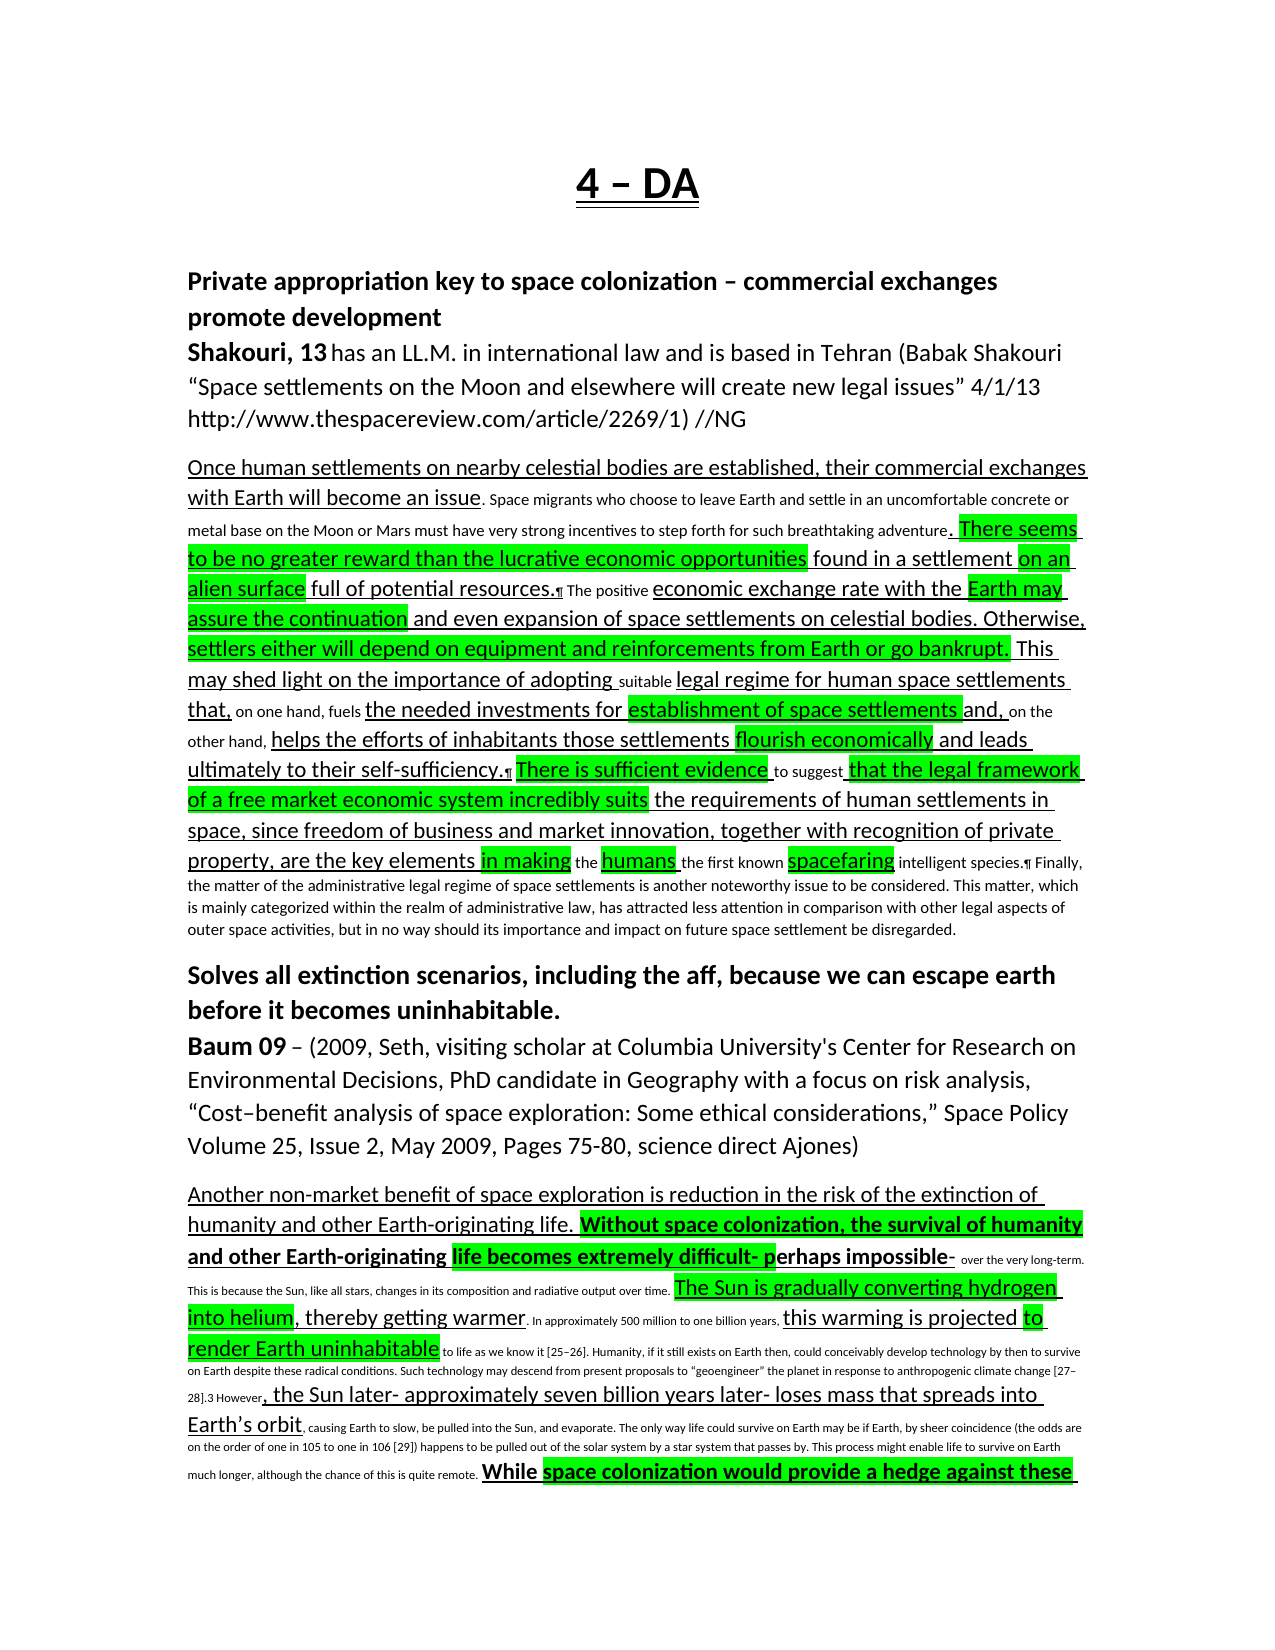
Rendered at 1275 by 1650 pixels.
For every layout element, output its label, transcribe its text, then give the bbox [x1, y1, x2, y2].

subtitle Solves all extinction scenarios, including the aff, because we can escape earth before it becomes uninhabitable. [187, 958, 1087, 1026]
subtitle 4 – DA [187, 154, 1087, 210]
text Once human settlements on nearby celestial bodies are established, their commercial exchanges with Earth will become an issue. Space migrants who choose to leave Earth and settle in an uncomfortable concrete or metal base on the Moon or Mars must have very strong incentives to step forth for such breathtaking adventure. There seems to be no greater reward than the lucrative economic opportunities found in a settlement on an alien surface full of potential resources.¶ The positive economic exchange rate with the Earth may assure the continuation and even expansion of space settlements on celestial bodies. Otherwise, settlers either will depend on equipment and reinforcements from Earth or go bankrupt. This may shed light on the importance of adopting suitable legal regime for human space settlements that, on one hand, fuels the needed investments for establishment of space settlements and, on the other hand, helps the efforts of inhabitants those settlements flourish economically and leads ultimately to their self-sufficiency.¶ There is sufficient evidence to suggest that the legal framework of a free market economic system incredibly suits the requirements of human settlements in space, since freedom of business and market innovation, together with recognition of private property, are the key elements in making the humans the first known spacefaring intelligent species.¶ Finally, the matter of the administrative legal regime of space settlements is another noteworthy issue to be considered. This matter, which is mainly categorized within the realm of administrative law, has attracted less attention in comparison with other legal aspects of outer space activities, but in no way should its importance and impact on future space settlement be disregarded. [187, 478, 1087, 939]
text Shakouri, 13 has an LL.M. in international law and is based in Tehran (Babak Shakouri “Space settlements on the Moon and elsewhere will create new legal issues” 4/1/13 http://www.thespacereview.com/article/2269/1) //NG [187, 335, 1087, 434]
subtitle Private appropriation key to space colonization – commercial exchanges promote development [187, 264, 1087, 333]
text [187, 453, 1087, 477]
text Baum 09 – (2009, Seth, visiting scholar at Columbia University's Center for Research on Environmental Decisions, PhD candidate in Geography with a focus on risk analysis, “Cost–benefit analysis of space exploration: Some ethical considerations,” Space Policy Volume 25, Issue 2, May 2009, Pages 75-80, science direct Ajones) [187, 1029, 1087, 1161]
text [187, 1180, 1087, 1485]
